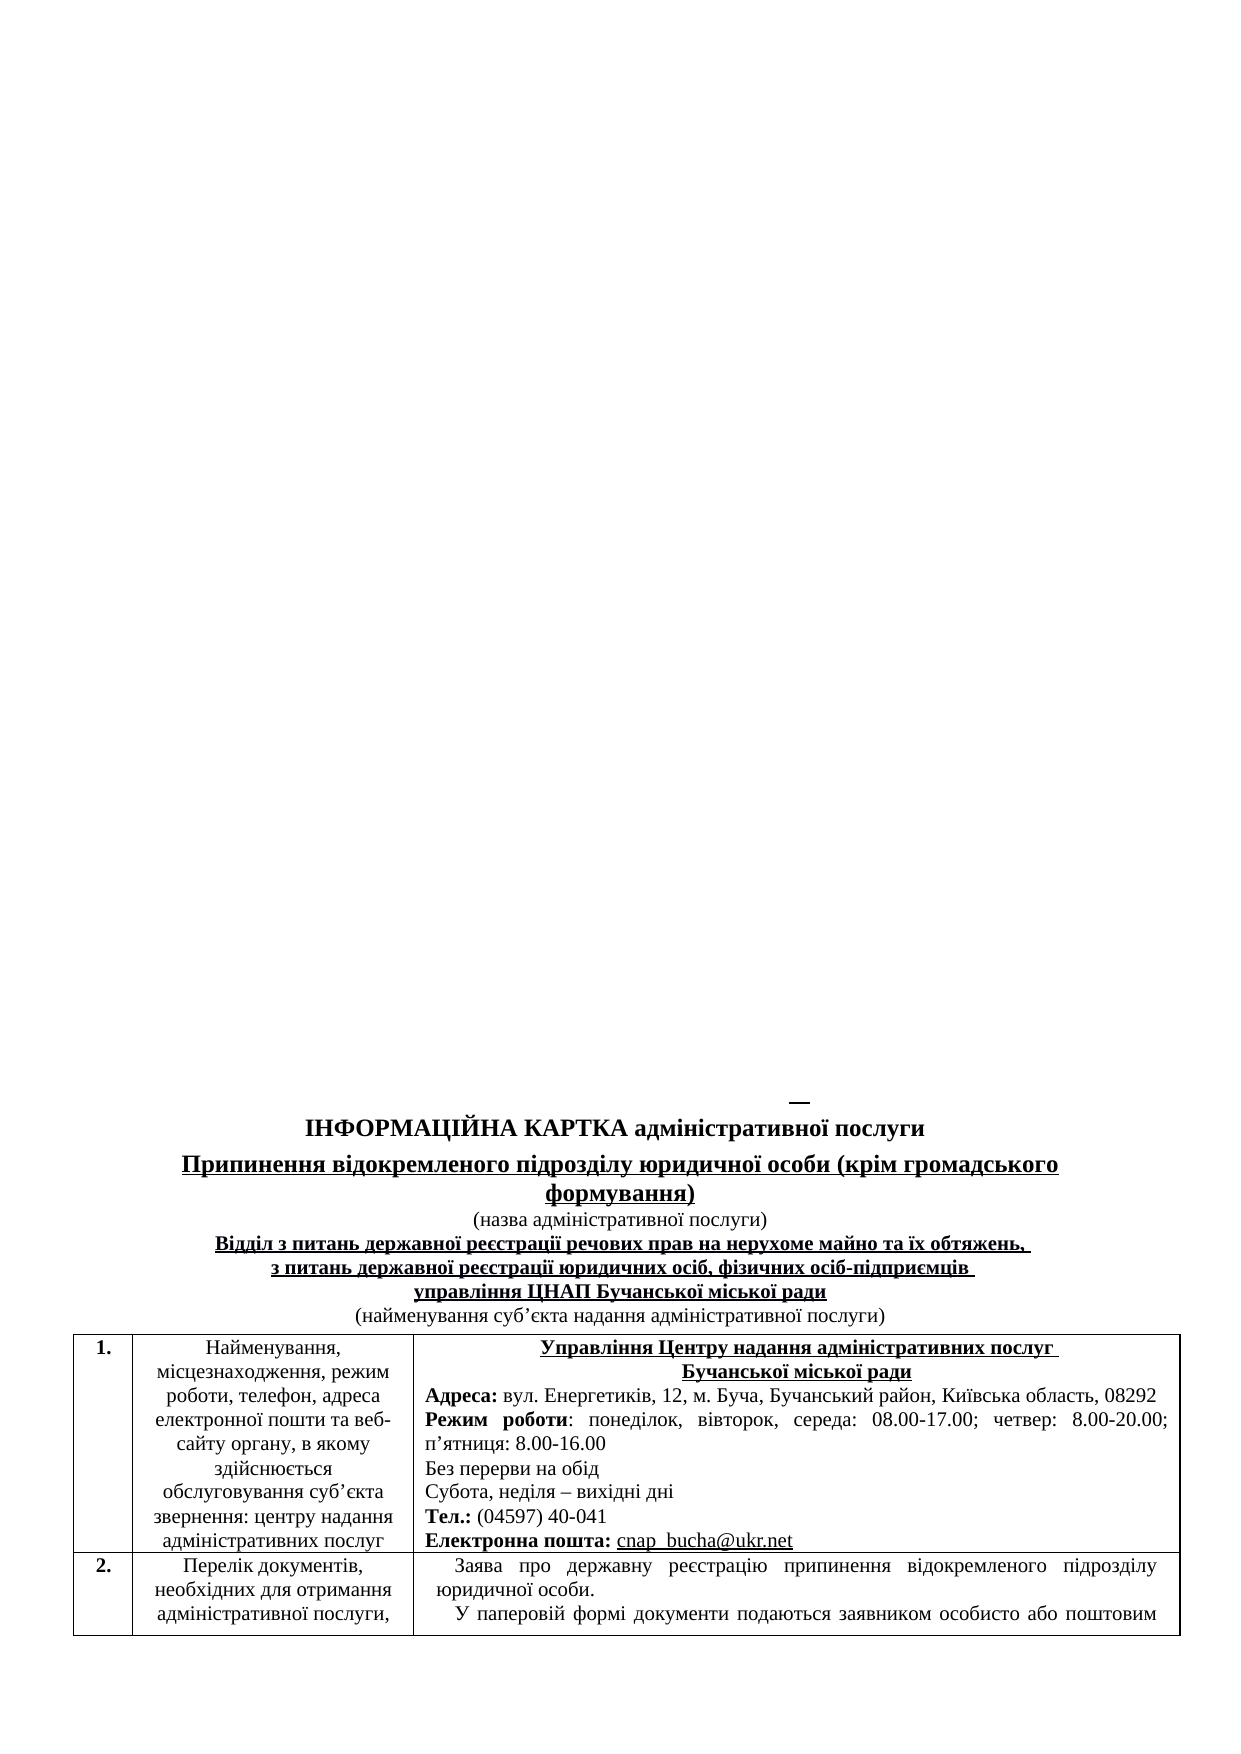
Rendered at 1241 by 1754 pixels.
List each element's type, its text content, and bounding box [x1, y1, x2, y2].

text Припинення відокремленого підрозділу юридичної особи (крім громадського формування) [118, 1149, 1122, 1206]
text з питань державної реєстрації юридичних осіб, фізичних осіб-підприємців [118, 1254, 1122, 1279]
text управління ЦНАП Бучанської міської ради [118, 1279, 1122, 1303]
table_cell [414, 1553, 1179, 1635]
text (найменування суб’єкта надання адміністративної послуги) [118, 1303, 1122, 1327]
text ІНФОРМАЦІЙНА КАРТКА адміністративної послуги [295, 1113, 934, 1142]
text 8р [591, 1082, 1152, 1106]
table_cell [133, 1553, 413, 1635]
table_header Управління Центру надання адміністративних послуг Бучанської міської ради Адреса: вул. Енергетиків, 12, м. Буча, Бучанський район, Київська область, 08292 Режим роботи: понеділок, вівторок, середа: 08.00-17.00; четвер: 8.00-20.00; п’ятниця: 8.00-16.00 Без перерви на обід Субота, неділя – вихідні дні Тел.: (04597) 40-041 Електронна пошта: cnap_bucha@ukr.net [414, 1335, 1179, 1552]
table_cell 2. [74, 1553, 132, 1635]
table_header Найменування, місцезнаходження, режим роботи, телефон, адреса електронної пошти та веб-сайту органу, в якому здійснюється обслуговування суб’єкта звернення: центру надання адміністративних послуг [133, 1335, 413, 1552]
text Відділ з питань державної реєстрації речових прав на нерухоме майно та їх обтяжень, [118, 1231, 1122, 1254]
table_header 1. [74, 1335, 132, 1552]
text (назва адміністративної послуги) [118, 1206, 1122, 1231]
